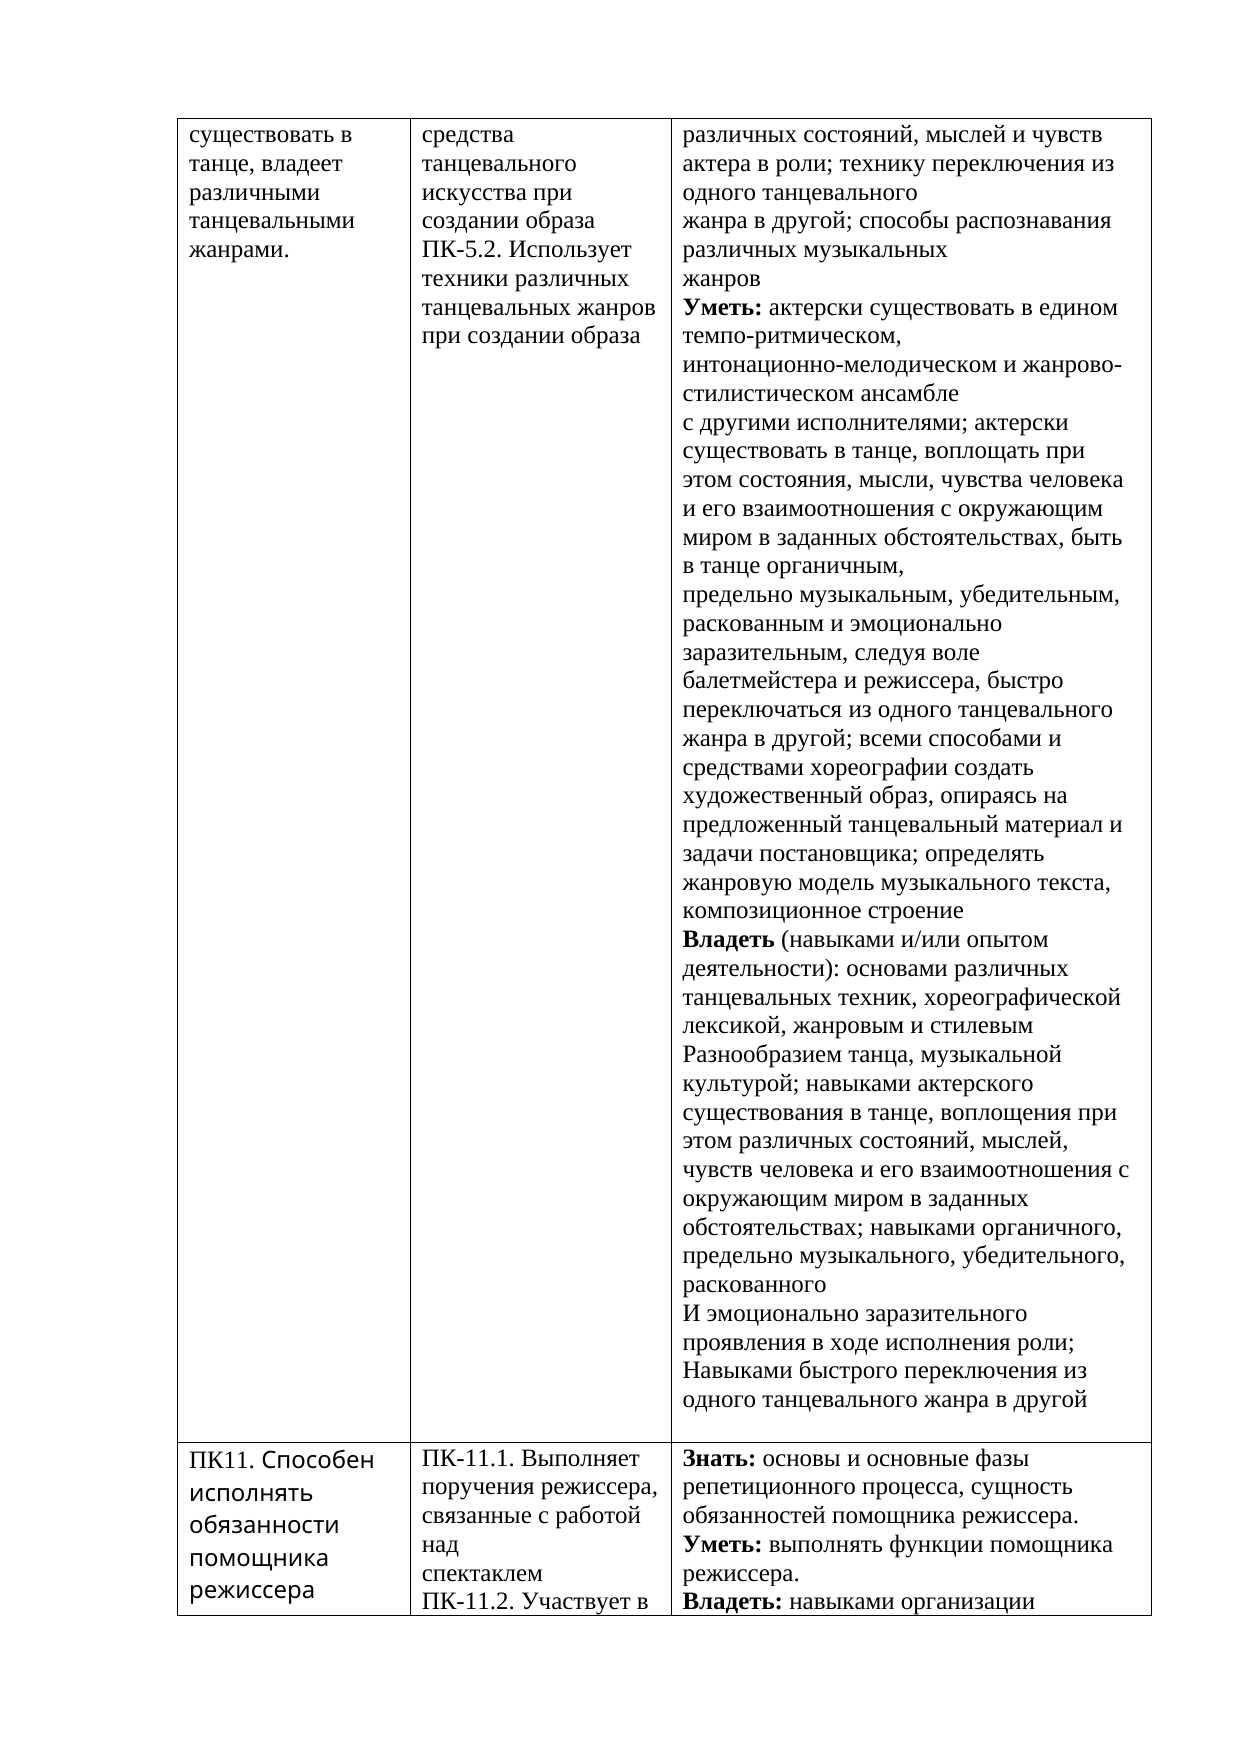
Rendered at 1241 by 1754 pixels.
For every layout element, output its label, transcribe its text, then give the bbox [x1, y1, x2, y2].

table_cell ПК5. Способен актерски существовать в танце, владеет различными танцевальными жанрами. [178, 119, 410, 1442]
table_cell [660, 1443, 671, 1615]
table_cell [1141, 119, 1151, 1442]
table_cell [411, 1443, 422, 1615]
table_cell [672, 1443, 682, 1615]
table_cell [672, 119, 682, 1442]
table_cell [178, 1443, 410, 1615]
